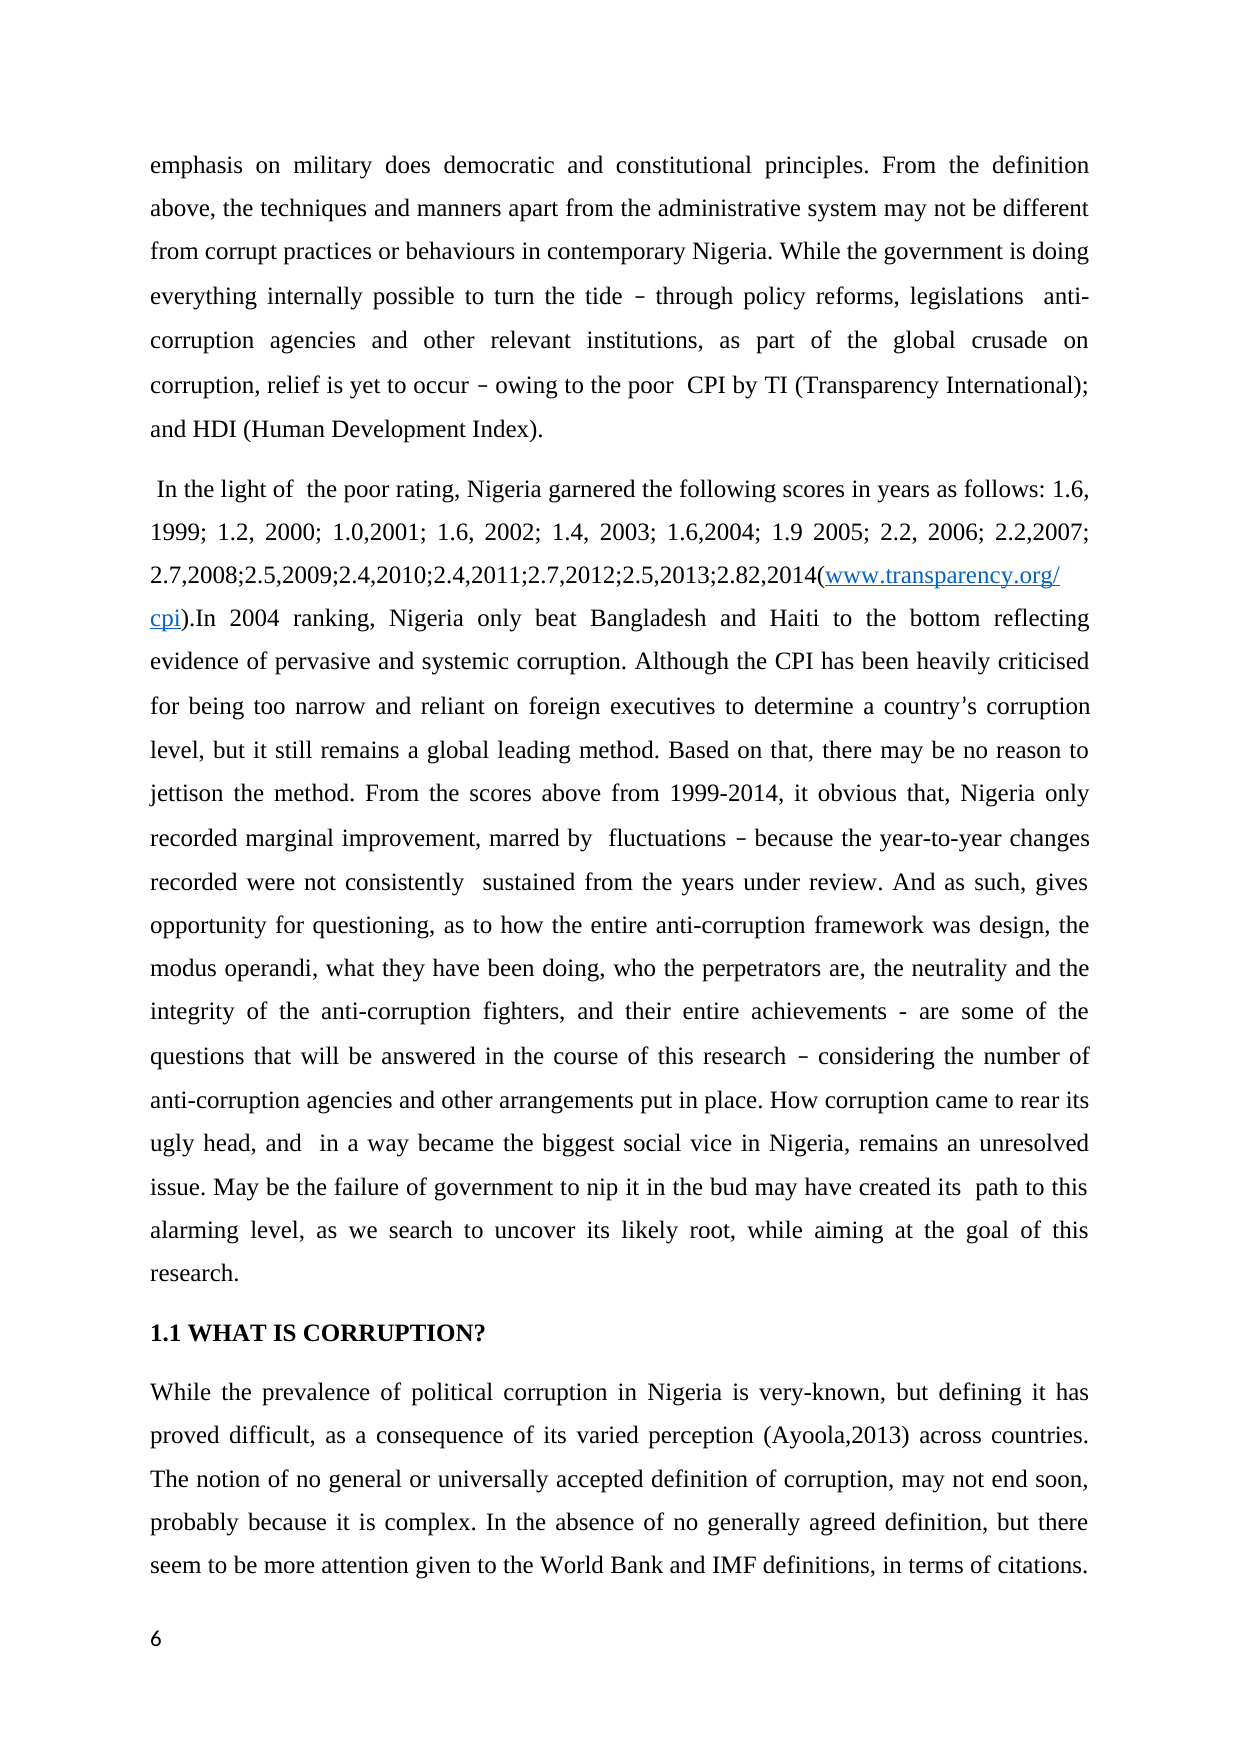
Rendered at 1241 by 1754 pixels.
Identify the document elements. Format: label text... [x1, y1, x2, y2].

text In the light of the poor rating, Nigeria garnered the following scores in years as follows: 1.6, 1999; 1.2, 2000; 1.0,2001; 1.6, 2002; 1.4, 2003; 1.6,2004; 1.9 2005; 2.2, 2006; 2.2,2007; 2.7,2008;2.5,2009;2.4,2010;2.4,2011;2.7,2012;2.5,2013;2.82,2014(www.transparency.org/cpi).In 2004 ranking, Nigeria only beat Bangladesh and Haiti to the bottom reflecting evidence of pervasive and systemic corruption. Although the CPI has been heavily criticised for being too narrow and reliant on foreign executives to determine a country’s corruption level, but it still remains a global leading method. Based on that, there may be no reason to jettison the method. From the scores above from 1999-2014, it obvious that, Nigeria only recorded marginal improvement, marred by fluctuations – because the year-to-year changes recorded were not consistently sustained from the years under review. And as such, gives opportunity for questioning, as to how the entire anti-corruption framework was design, the modus operandi, what they have been doing, who the perpetrators are, the neutrality and the integrity of the anti-corruption fighters, and their entire achievements - are some of the questions that will be answered in the course of this research – considering the number of anti-corruption agencies and other arrangements put in place. How corruption came to rear its ugly head, and in a way became the biggest social vice in Nigeria, remains an unresolved issue. May be the failure of government to nip it in the bud may have created its path to this alarming level, as we search to uncover its likely root, while aiming at the goal of this research. [150, 474, 1090, 1287]
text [150, 1377, 1090, 1579]
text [150, 150, 1090, 443]
subtitle 1.1 WHAT IS CORRUPTION? [150, 1318, 1090, 1346]
